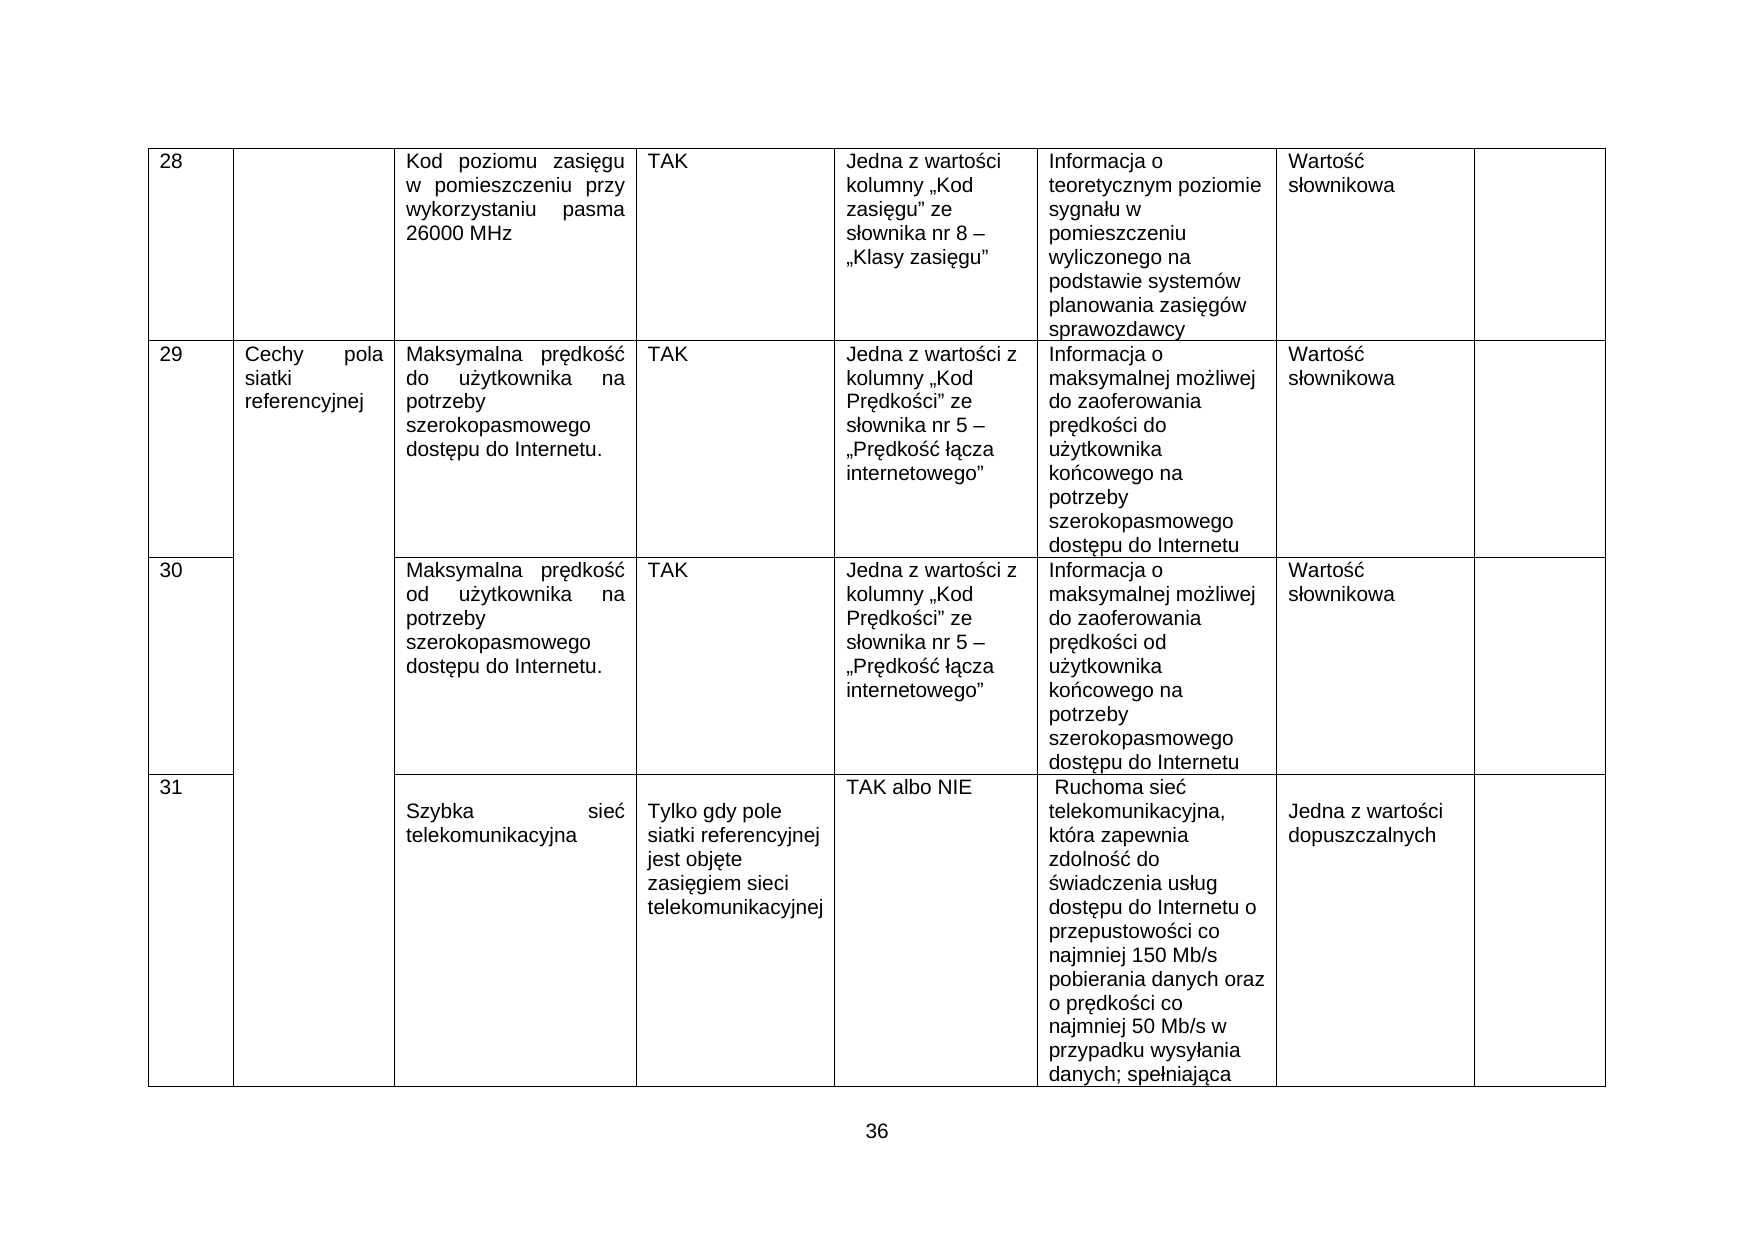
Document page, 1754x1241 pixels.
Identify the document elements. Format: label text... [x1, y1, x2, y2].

table_cell [1475, 341, 1605, 557]
table_cell Wartość słownikowa [1277, 558, 1474, 774]
table_cell 29 [149, 341, 233, 557]
table_cell [1475, 558, 1605, 774]
table_cell Informacja o teoretycznym poziomie sygnału w pomieszczeniu wyliczonego na podstawie systemów planowania zasięgów sprawozdawcy [1038, 149, 1276, 340]
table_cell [1277, 775, 1474, 1086]
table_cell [395, 775, 636, 1086]
table_cell TAK [637, 149, 834, 340]
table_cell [1038, 775, 1276, 1086]
table_cell Cechy pola siatki referencyjnej [234, 341, 394, 1086]
table_cell Maksymalna prędkość do użytkownika na potrzeby szerokopasmowego dostępu do Internetu. [395, 341, 636, 557]
table_cell [1475, 149, 1605, 340]
table_cell TAK albo NIE [835, 775, 1037, 1086]
table_cell 30 [149, 558, 233, 774]
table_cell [835, 149, 1037, 340]
table_cell 31 [149, 775, 233, 1086]
table_cell Wartość słownikowa [1277, 149, 1474, 340]
table_cell TAK [637, 558, 834, 774]
table_cell Informacja o maksymalnej możliwej do zaoferowania prędkości od użytkownika końcowego na potrzeby szerokopasmowego dostępu do Internetu [1038, 558, 1276, 774]
table_cell 28 [149, 149, 233, 340]
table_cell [637, 775, 834, 1086]
table_cell Jedna z wartości z kolumny „Kod Prędkości” ze słownika nr 5 – „Prędkość łącza internetowego” [835, 341, 1037, 557]
table_cell Maksymalna prędkość od użytkownika na potrzeby szerokopasmowego dostępu do Internetu. [395, 558, 636, 774]
table_cell Informacja o maksymalnej możliwej do zaoferowania prędkości do użytkownika końcowego na potrzeby szerokopasmowego dostępu do Internetu [1038, 341, 1276, 557]
table_cell Wartość słownikowa [1277, 341, 1474, 557]
table_cell TAK [637, 341, 834, 557]
table_cell Jedna z wartości z kolumny „Kod Prędkości” ze słownika nr 5 – „Prędkość łącza internetowego” [835, 558, 1037, 774]
table_cell Kod poziomu zasięgu w pomieszczeniu przy wykorzystaniu pasma 26000 MHz [395, 149, 636, 340]
table_cell [1475, 775, 1605, 1086]
